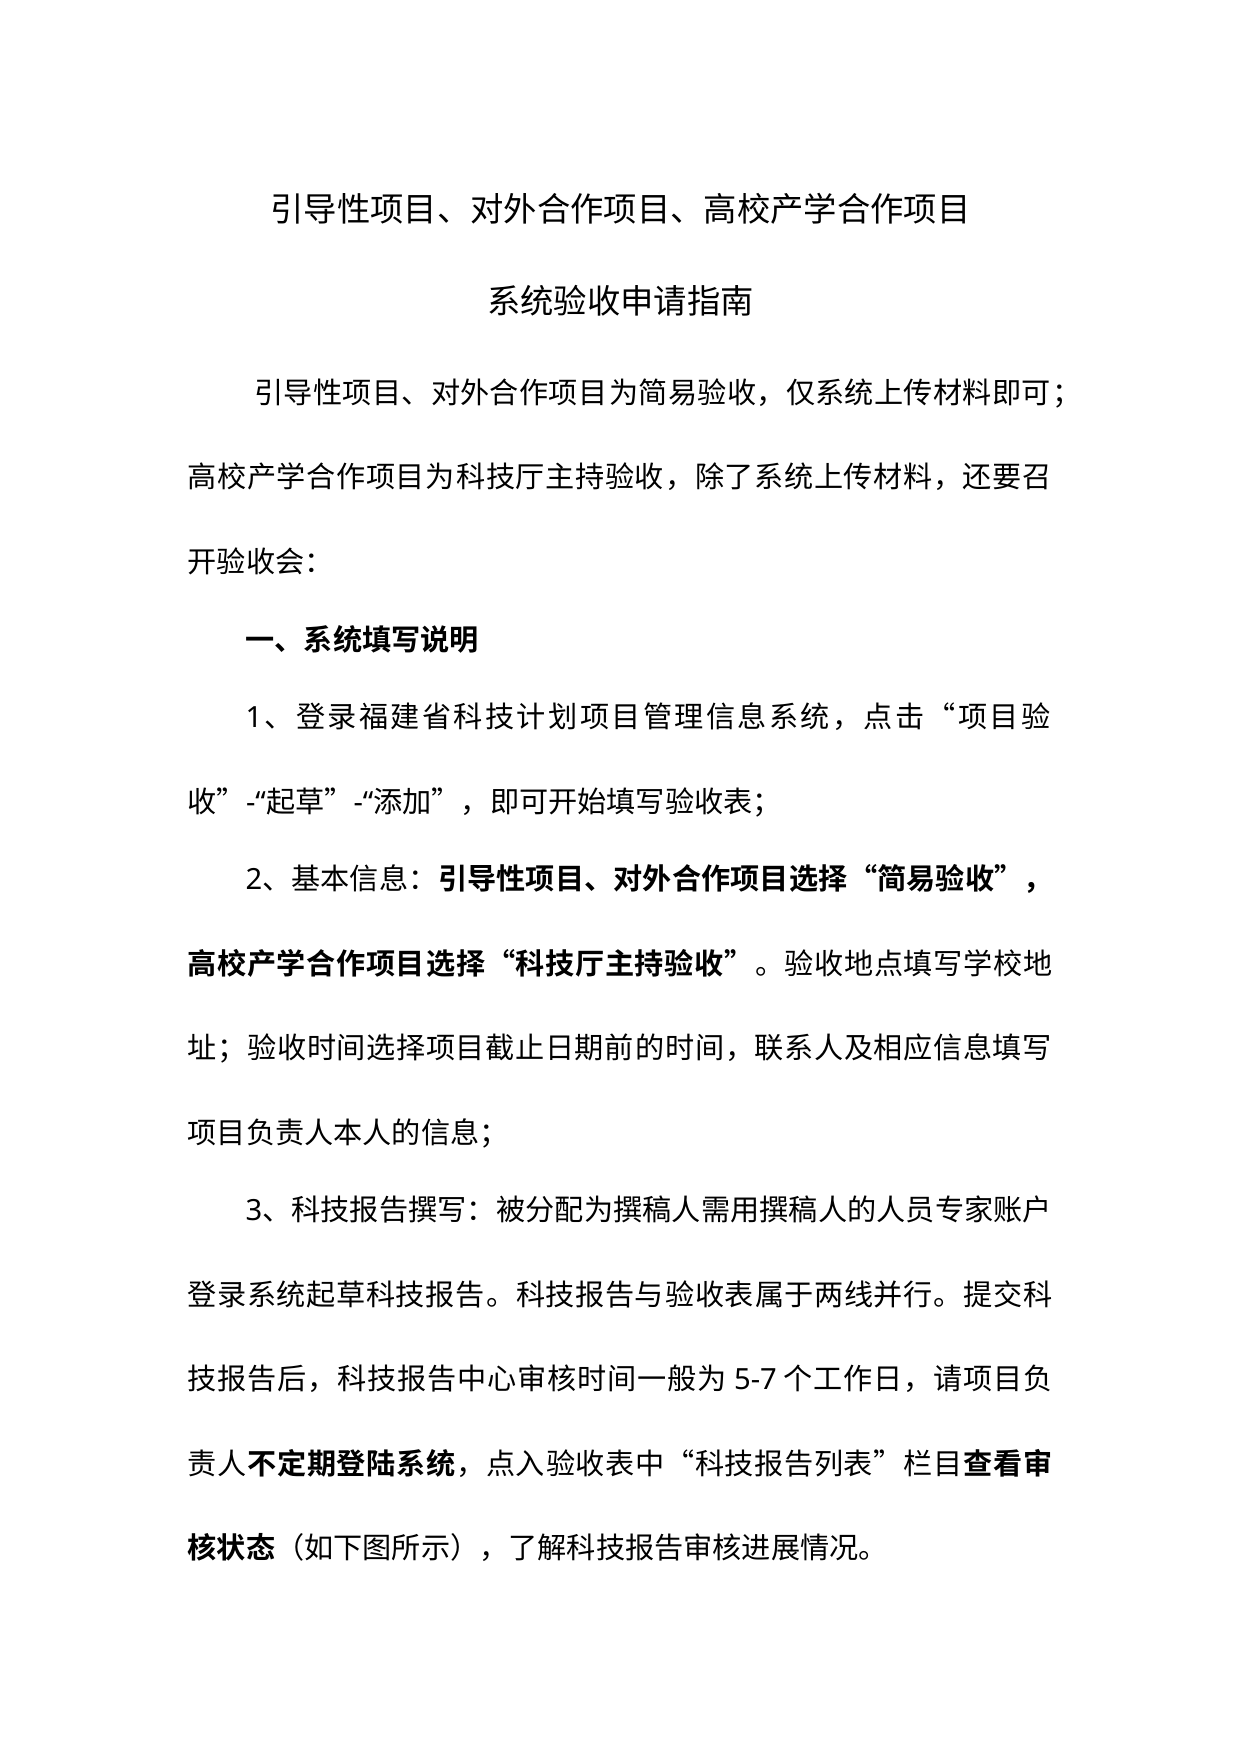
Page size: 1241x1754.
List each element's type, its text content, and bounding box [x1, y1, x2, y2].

text 引导性项目、对外合作项目为简易验收，仅系统上传材料即可；高校产学合作项目为科技厅主持验收，除了系统上传材料，还要召开验收会： [187, 358, 1053, 592]
text 2、基本信息：引导性项目、对外合作项目选择“简易验收”，高校产学合作项目选择“科技厅主持验收”。验收地点填写学校地址；验收时间选择项目截止日期前的时间，联系人及相应信息填写项目负责人本人的信息； [187, 844, 1053, 1163]
text 1、登录福建省科技计划项目管理信息系统，点击“项目验收”-“起草”-“添加”，即可开始填写验收表； [187, 682, 1053, 832]
text 引导性项目、对外合作项目、高校产学合作项目 [187, 174, 1053, 239]
text 系统验收申请指南 [187, 266, 1053, 331]
text 一、系统填写说明 [187, 605, 1053, 670]
text 3、科技报告撰写：被分配为撰稿人需用撰稿人的人员专家账户登录系统起草科技报告。科技报告与验收表属于两线并行。提交科技报告后，科技报告中心审核时间一般为5-7个工作日，请项目负责人不定期登陆系统，点入验收表中“科技报告列表”栏目查看审核状态（如下图所示），了解科技报告审核进展情况。 [187, 1176, 1053, 1578]
